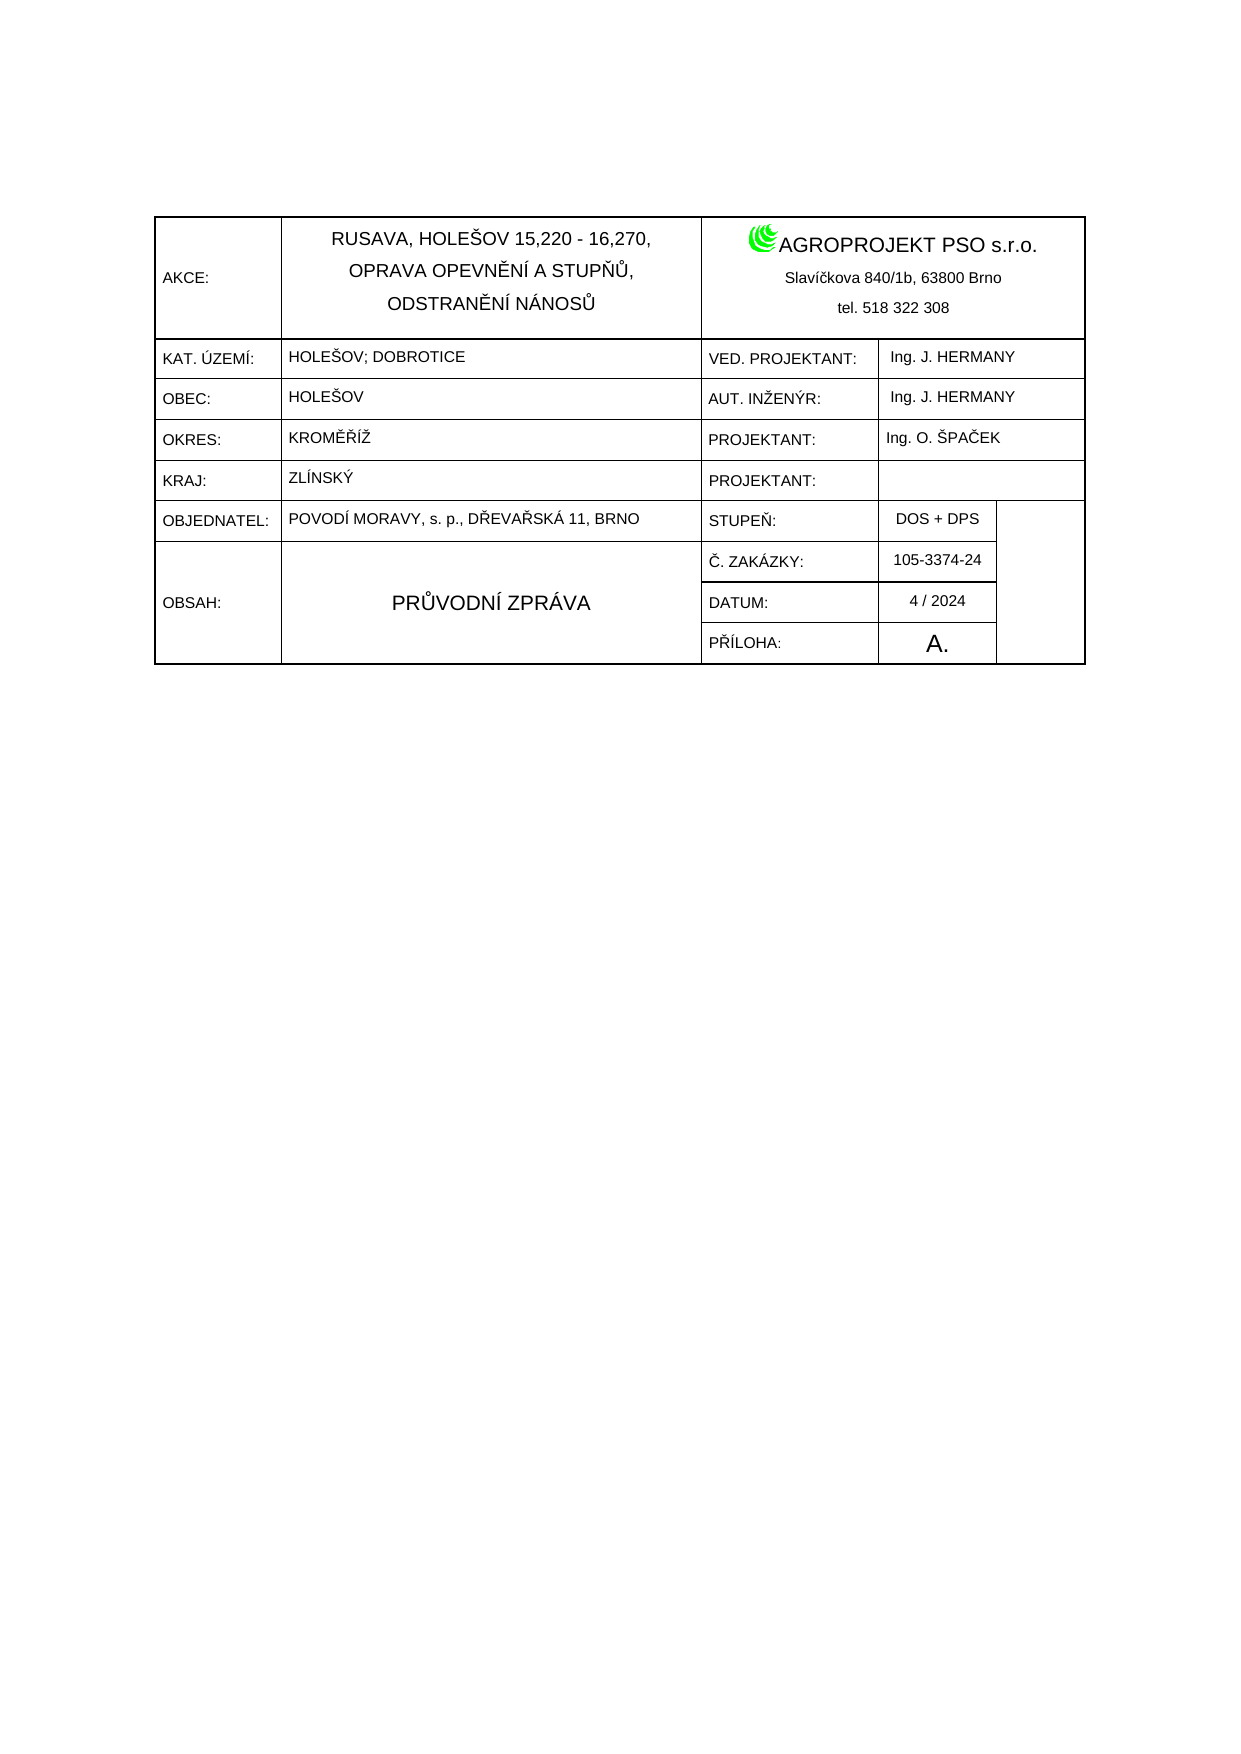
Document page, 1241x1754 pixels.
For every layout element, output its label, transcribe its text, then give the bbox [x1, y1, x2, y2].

table_cell HOLEŠOV [282, 379, 701, 419]
table_cell OKRES: [156, 420, 281, 459]
table_cell ZLÍNSKÝ [282, 461, 701, 500]
table_cell tel. 518 322 308 [702, 297, 1084, 338]
table_cell Slavíčkova 840/1b, 63800 Brno [702, 256, 1084, 297]
table_cell OBSAH: [156, 542, 281, 663]
table_cell PROJEKTANT: [702, 461, 878, 500]
table_cell POVODÍ MORAVY, s. p., DŘEVAŘSKÁ 11, BRNO [282, 501, 701, 541]
table_cell AUT. INŽENÝR: [702, 379, 878, 419]
table_cell A. [879, 623, 996, 663]
table_cell STUPEŇ: [702, 501, 878, 541]
table_cell 4 / 2024 [879, 583, 996, 622]
table_cell OBEC: [156, 379, 281, 419]
table_header RUSAVA, HOLEŠOV 15,220 - 16,270, OPRAVA OPEVNĚNÍ A STUPŇŮ, ODSTRANĚNÍ NÁNOSŮ [282, 218, 701, 338]
table_cell Ing. J. HERMANY [879, 340, 1084, 378]
table_cell KROMĚŘÍŽ [282, 420, 701, 459]
table_cell OBJEDNATEL: [156, 501, 281, 541]
table_cell [879, 461, 1084, 500]
table_cell Č. ZAKÁZKY: [702, 542, 878, 581]
table_cell PŘÍLOHA: [702, 623, 878, 663]
table_cell HOLEŠOV; DOBROTICE [282, 340, 701, 378]
table_cell PROJEKTANT: [702, 420, 878, 459]
table_header AGROPROJEKT PSO s.r.o. [702, 218, 1084, 256]
table_cell [997, 501, 1084, 663]
table_cell Ing. O. ŠPAČEK [879, 420, 1084, 459]
table_cell DATUM: [702, 583, 878, 622]
table_cell VED. PROJEKTANT: [702, 340, 878, 378]
table_cell PRŮVODNÍ ZPRÁVA [282, 542, 701, 663]
table_header AKCE: [156, 218, 281, 338]
table_cell Ing. J. HERMANY [879, 379, 1084, 419]
table_cell KAT. ÚZEMÍ: [156, 340, 281, 378]
table_cell 105-3374-24 [879, 542, 996, 581]
table_cell DOS + DPS [879, 501, 996, 541]
table_cell KRAJ: [156, 461, 281, 500]
